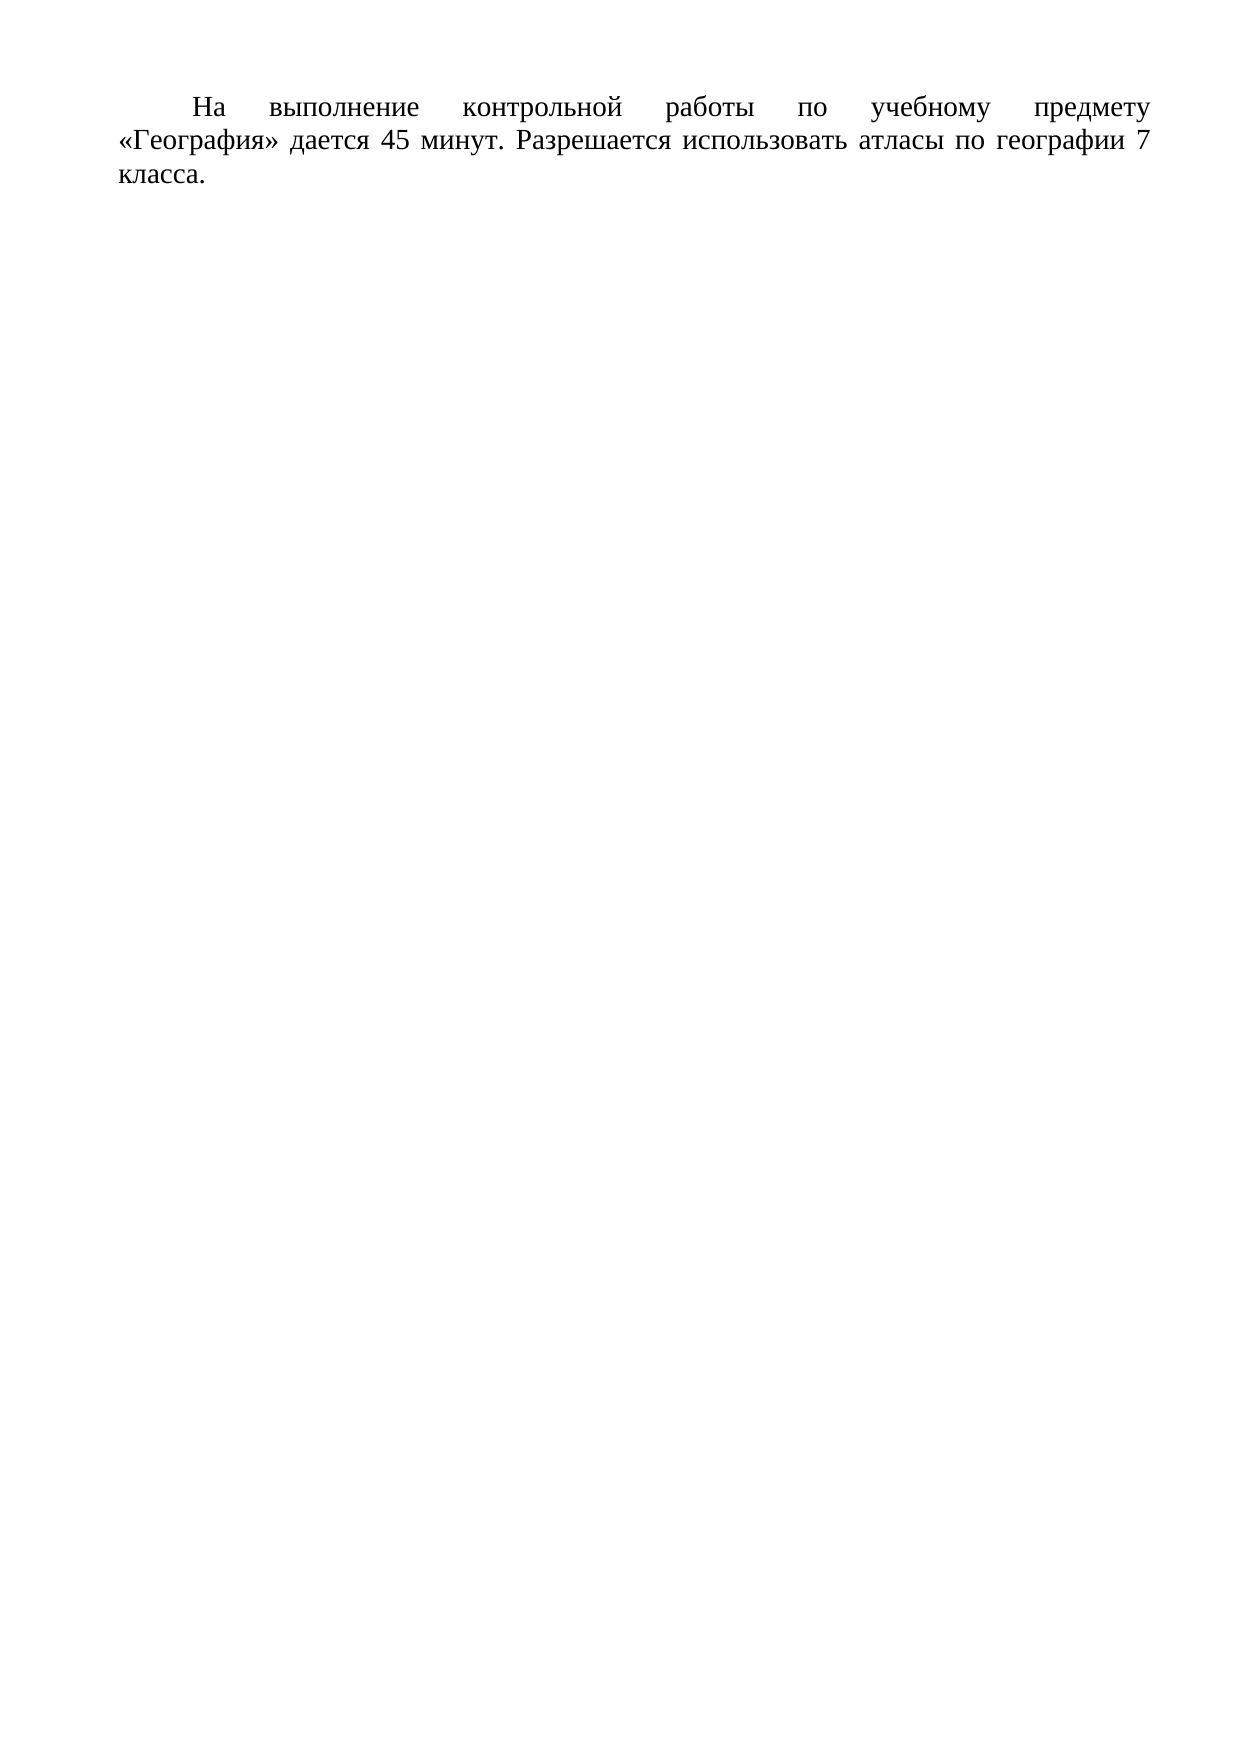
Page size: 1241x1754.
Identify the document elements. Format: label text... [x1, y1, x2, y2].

text На выполнение контрольной работы по учебному предмету «География» дается 45 минут. Разрешается использовать атласы по географии 7 класса. [118, 89, 1152, 189]
